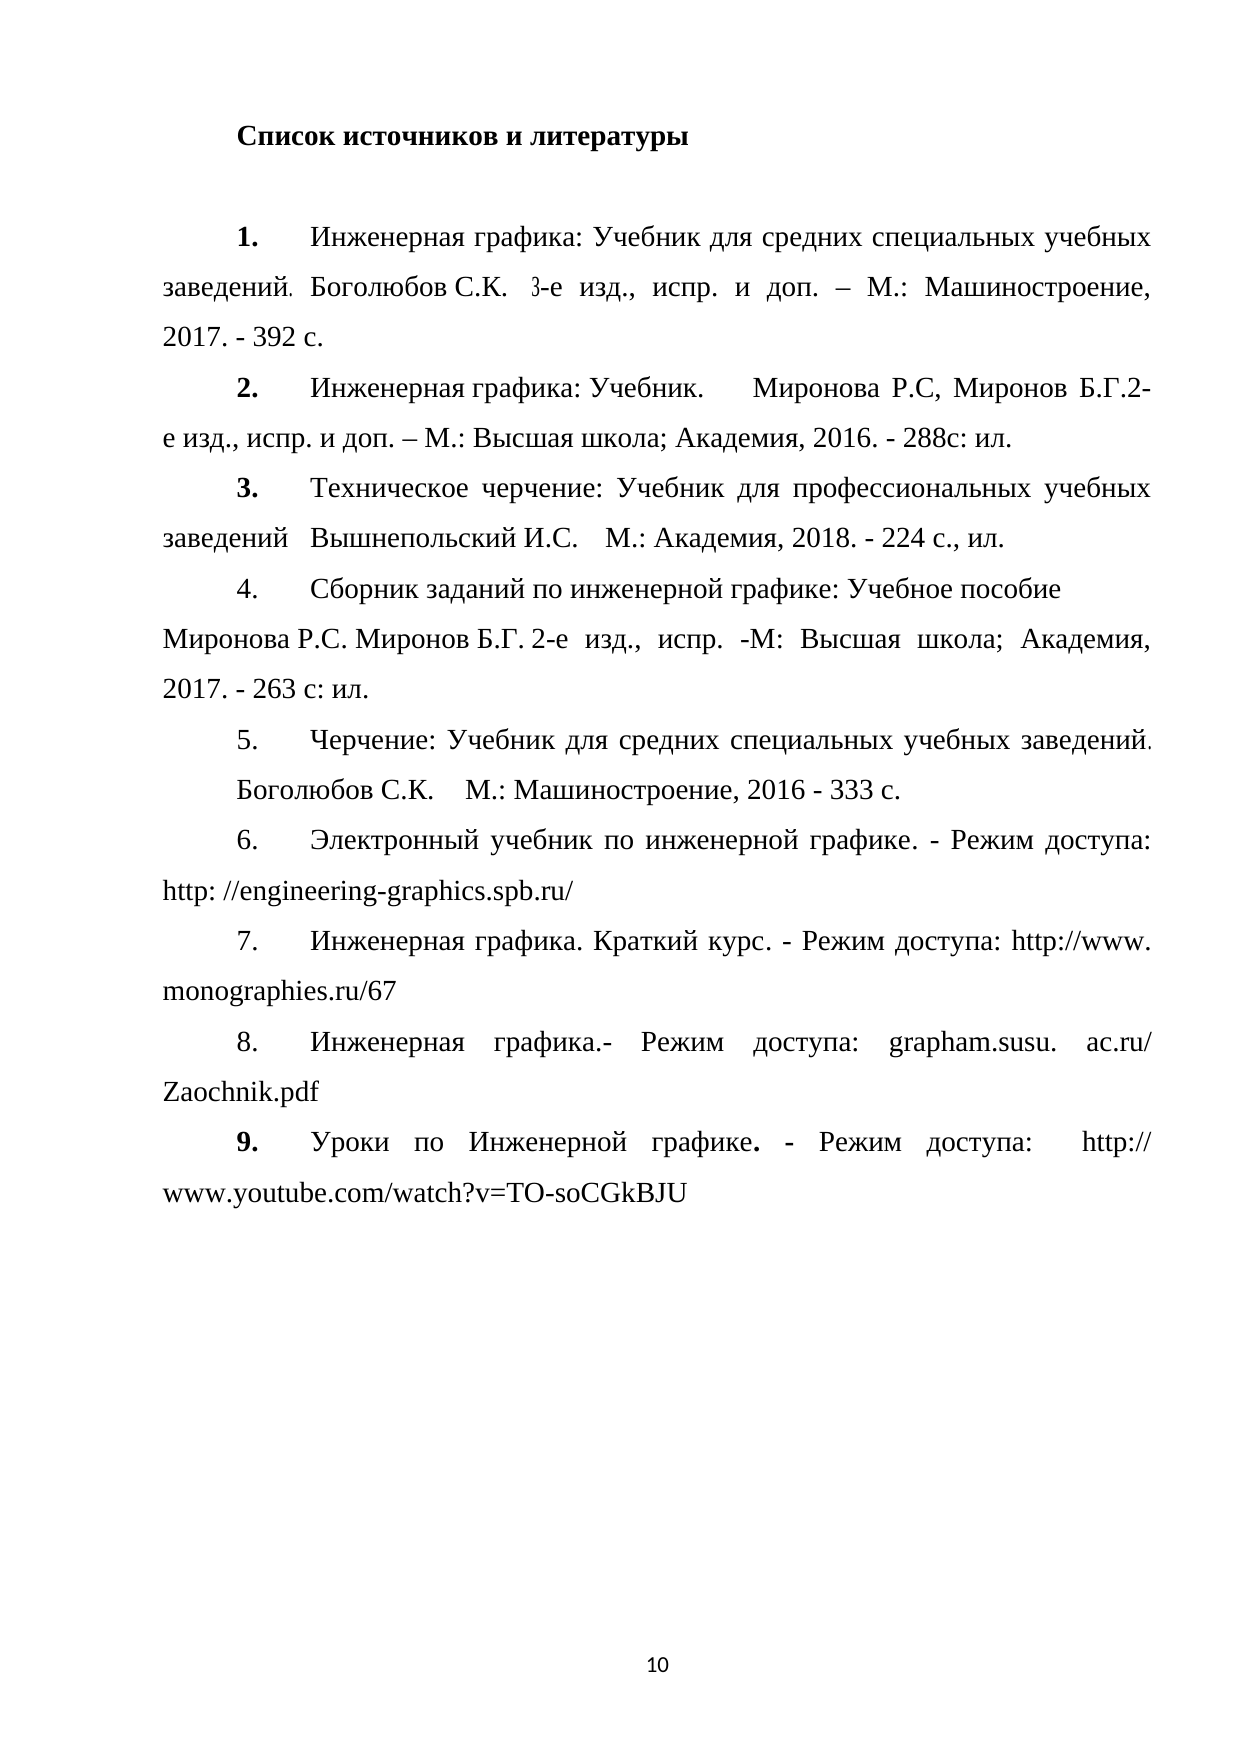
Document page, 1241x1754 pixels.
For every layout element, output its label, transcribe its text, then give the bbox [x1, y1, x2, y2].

list Инженерная графика: Учебник. Миронова Р.С, Миронов Б.Г.2-е изд., испр. и доп. – М.: Высшая школа; Академия, 2016. - 288с: ил. [162, 370, 1152, 453]
list Инженерная графика: Учебник для средних специальных учебных заведений. Боголюбов С.К. З-е изд., испр. и доп. – М.: Машиностроение, 2017. - 392 с. [162, 219, 1152, 353]
list Уроки по Инженерной графике. - Режим доступа: http:// www.youtube.com/watch?v=TO-soCGkBJU [162, 1124, 1152, 1208]
list Миронова Р.С. Миронов Б.Г. 2-е изд., испр. -М: Высшая школа; Академия, 2017. - 263 с: ил. [162, 621, 1152, 705]
list Черчение: Учебник для средних специальных учебных заведений. Боголюбов С.К. М.: Машиностроение, 2016 - 333 с. [162, 722, 1152, 806]
list Инженерная графика. Краткий курс. - Режим доступа: http://www. monographies.ru/67 [162, 923, 1152, 1007]
list Электронный учебник по инженерной графике. - Режим доступа: http: //engineering-graphics.spb.ru/ [162, 822, 1152, 906]
text Список источников и литературы [162, 118, 1152, 152]
list Сборник заданий по инженерной графике: Учебное пособие [162, 571, 1152, 604]
list Техническое черчение: Учебник для профессиональных учебных заведений Вышнепольский И.С. М.: Академия, 2018. - 224 с., ил. [162, 470, 1152, 554]
list Инженерная графика.- Режим доступа: grapham.susu. ac.ru/ Zaochnik.pdf‎ [162, 1024, 1152, 1108]
